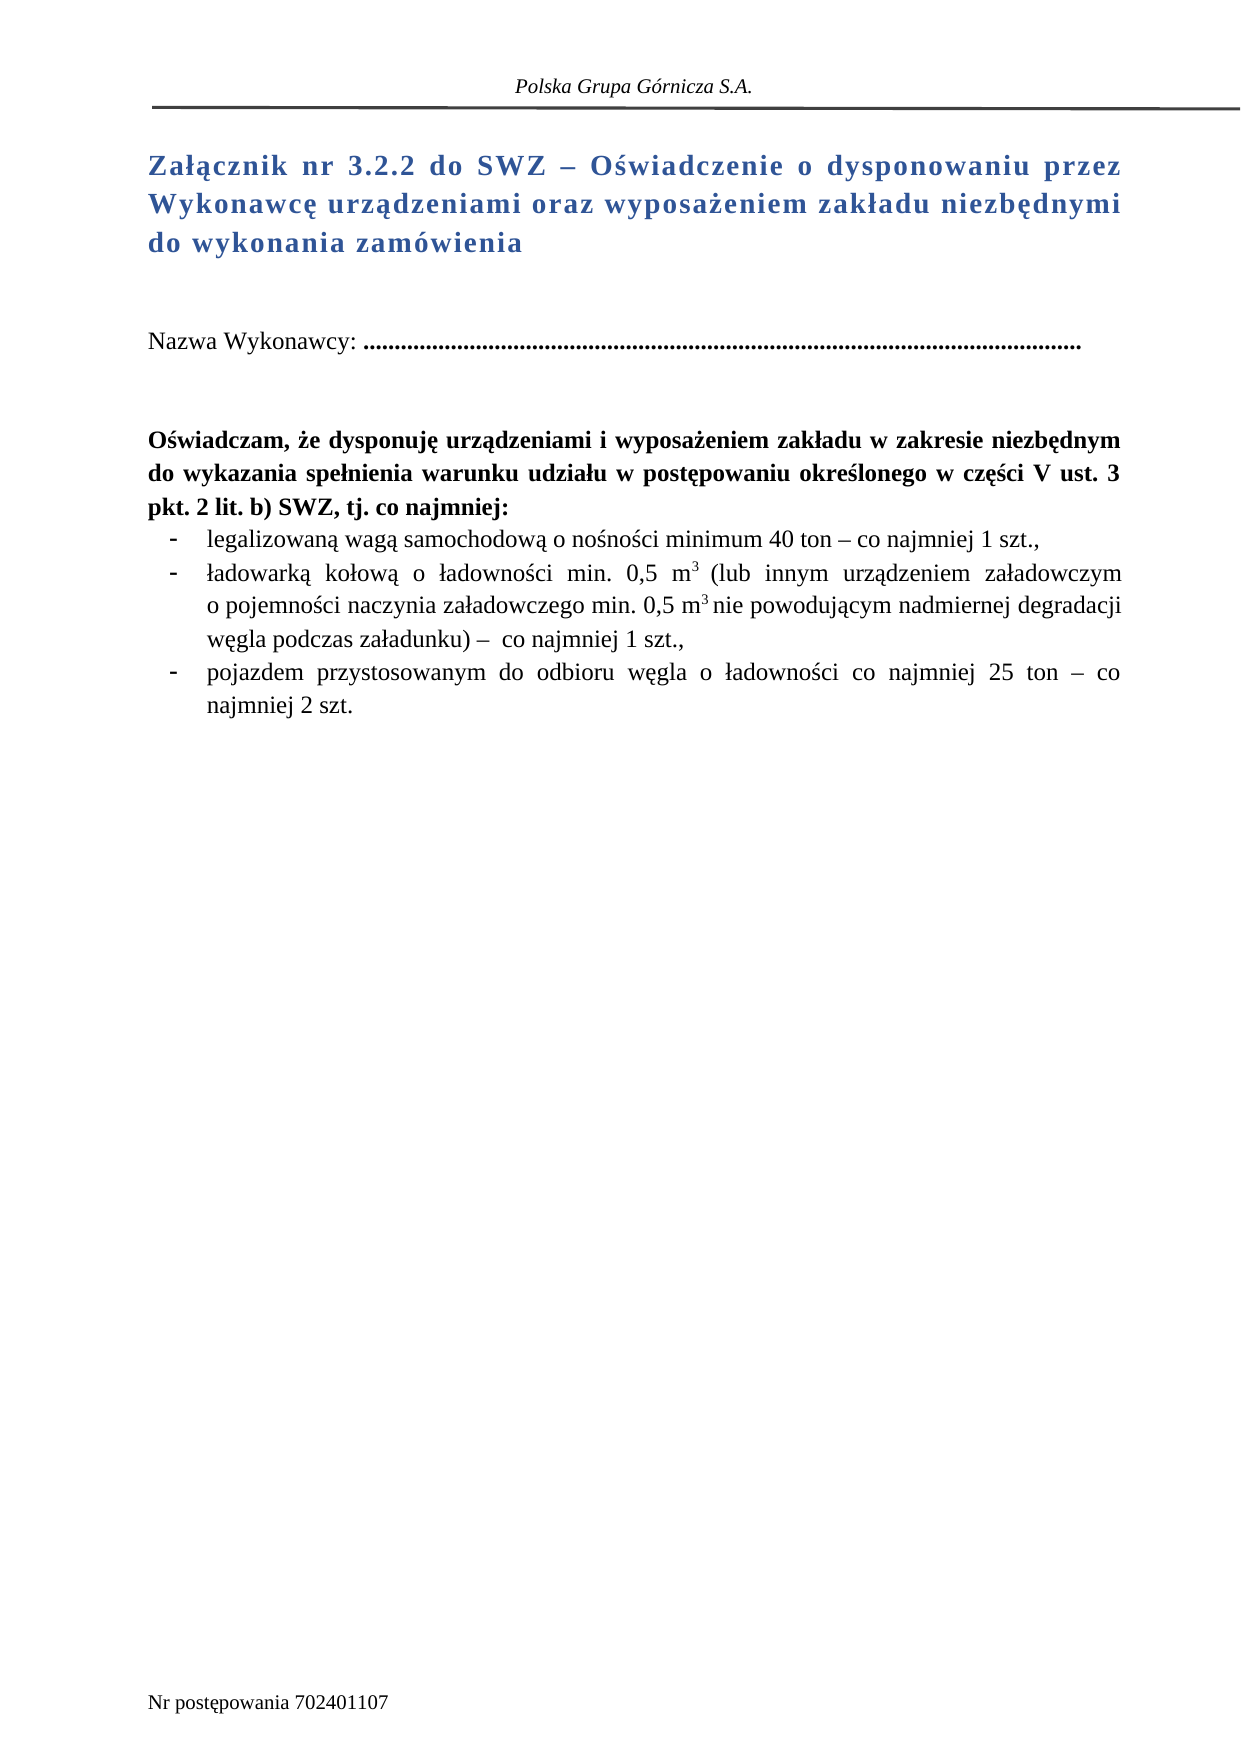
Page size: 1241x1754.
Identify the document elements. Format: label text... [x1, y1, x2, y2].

text Załącznik nr 3.2.2 do SWZ – Oświadczenie o dysponowaniu przez Wykonawcę urządzeniami oraz wyposażeniem zakładu niezbędnymi do wykonania zamówienia [148, 148, 1122, 258]
list legalizowaną wagą samochodową o nośności minimum 40 ton – co najmniej 1 szt., [169, 524, 1122, 553]
text Oświadczam, że dysponuję urządzeniami i wyposażeniem zakładu w zakresie niezbędnym do wykazania spełnienia warunku udziału w postępowaniu określonego w części V ust. 3 pkt. 2 lit. b) SWZ, tj. co najmniej: [148, 426, 1122, 520]
text Nazwa Wykonawcy: ................................................................................................................... [148, 326, 1122, 355]
list pojazdem przystosowanym do odbioru węgla o ładowności co najmniej 25 ton – co najmniej 2 szt. [169, 657, 1122, 718]
list ładowarką kołową o ładowności min. 0,5 m3 (lub innym urządzeniem załadowczym o pojemności naczynia załadowczego min. 0,5 m3 nie powodującym nadmiernej degradacji węgla podczas załadunku) – co najmniej 1 szt., [169, 558, 1122, 652]
